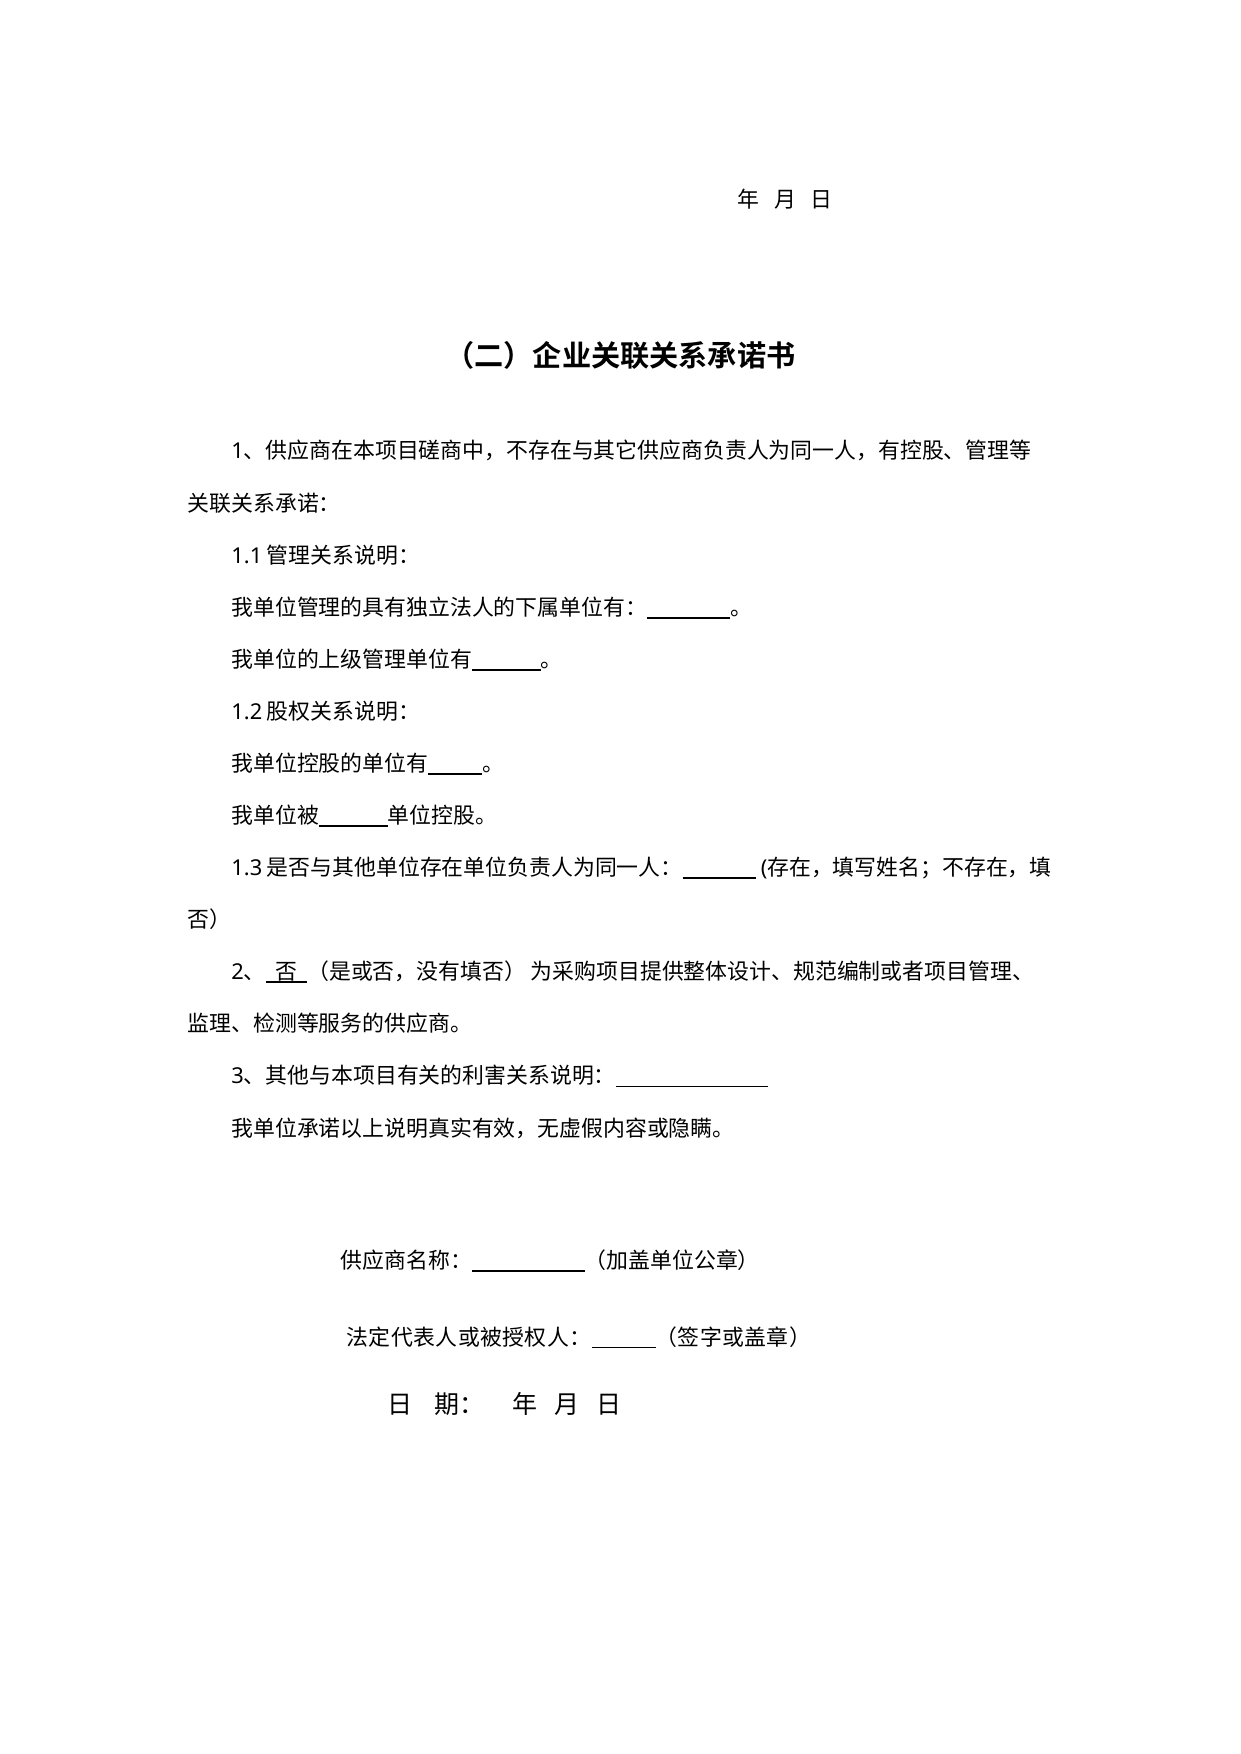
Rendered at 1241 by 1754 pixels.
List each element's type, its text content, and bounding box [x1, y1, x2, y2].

text 1、供应商在本项目磋商中，不存在与其它供应商负责人为同一人，有控股、管理等关联关系承诺： [187, 417, 1053, 521]
text 年 月 日 [256, 162, 1053, 218]
list 企业关联关系承诺书 [187, 333, 1053, 375]
text 1.2股权关系说明： [187, 678, 1053, 730]
text 我单位管理的具有独立法人的下属单位有： 。 [187, 573, 1053, 626]
text 1.3是否与其他单位存在单位负责人为同一人： (存在，填写姓名；不存在，填 否） [187, 834, 1053, 938]
text 我单位控股的单位有 。 [187, 730, 1053, 782]
text 法定代表人或被授权人： （签字或盖章） [187, 1303, 1053, 1355]
text 1.1管理关系说明： [187, 521, 1053, 573]
text 我单位承诺以上说明真实有效，无虚假内容或隐瞒。 [187, 1094, 1053, 1146]
text 日 期： 年 月 日 [187, 1384, 1053, 1421]
text 2、 否 （是或否，没有填否） 为采购项目提供整体设计、规范编制或者项目管理、监理、检测等服务的供应商。 [187, 938, 1053, 1042]
text 3、其他与本项目有关的利害关系说明： [187, 1042, 1053, 1094]
text 我单位的上级管理单位有 。 [187, 626, 1053, 678]
text 供应商名称： （加盖单位公章） [187, 1245, 996, 1274]
text 我单位被 单位控股。 [187, 782, 1053, 834]
